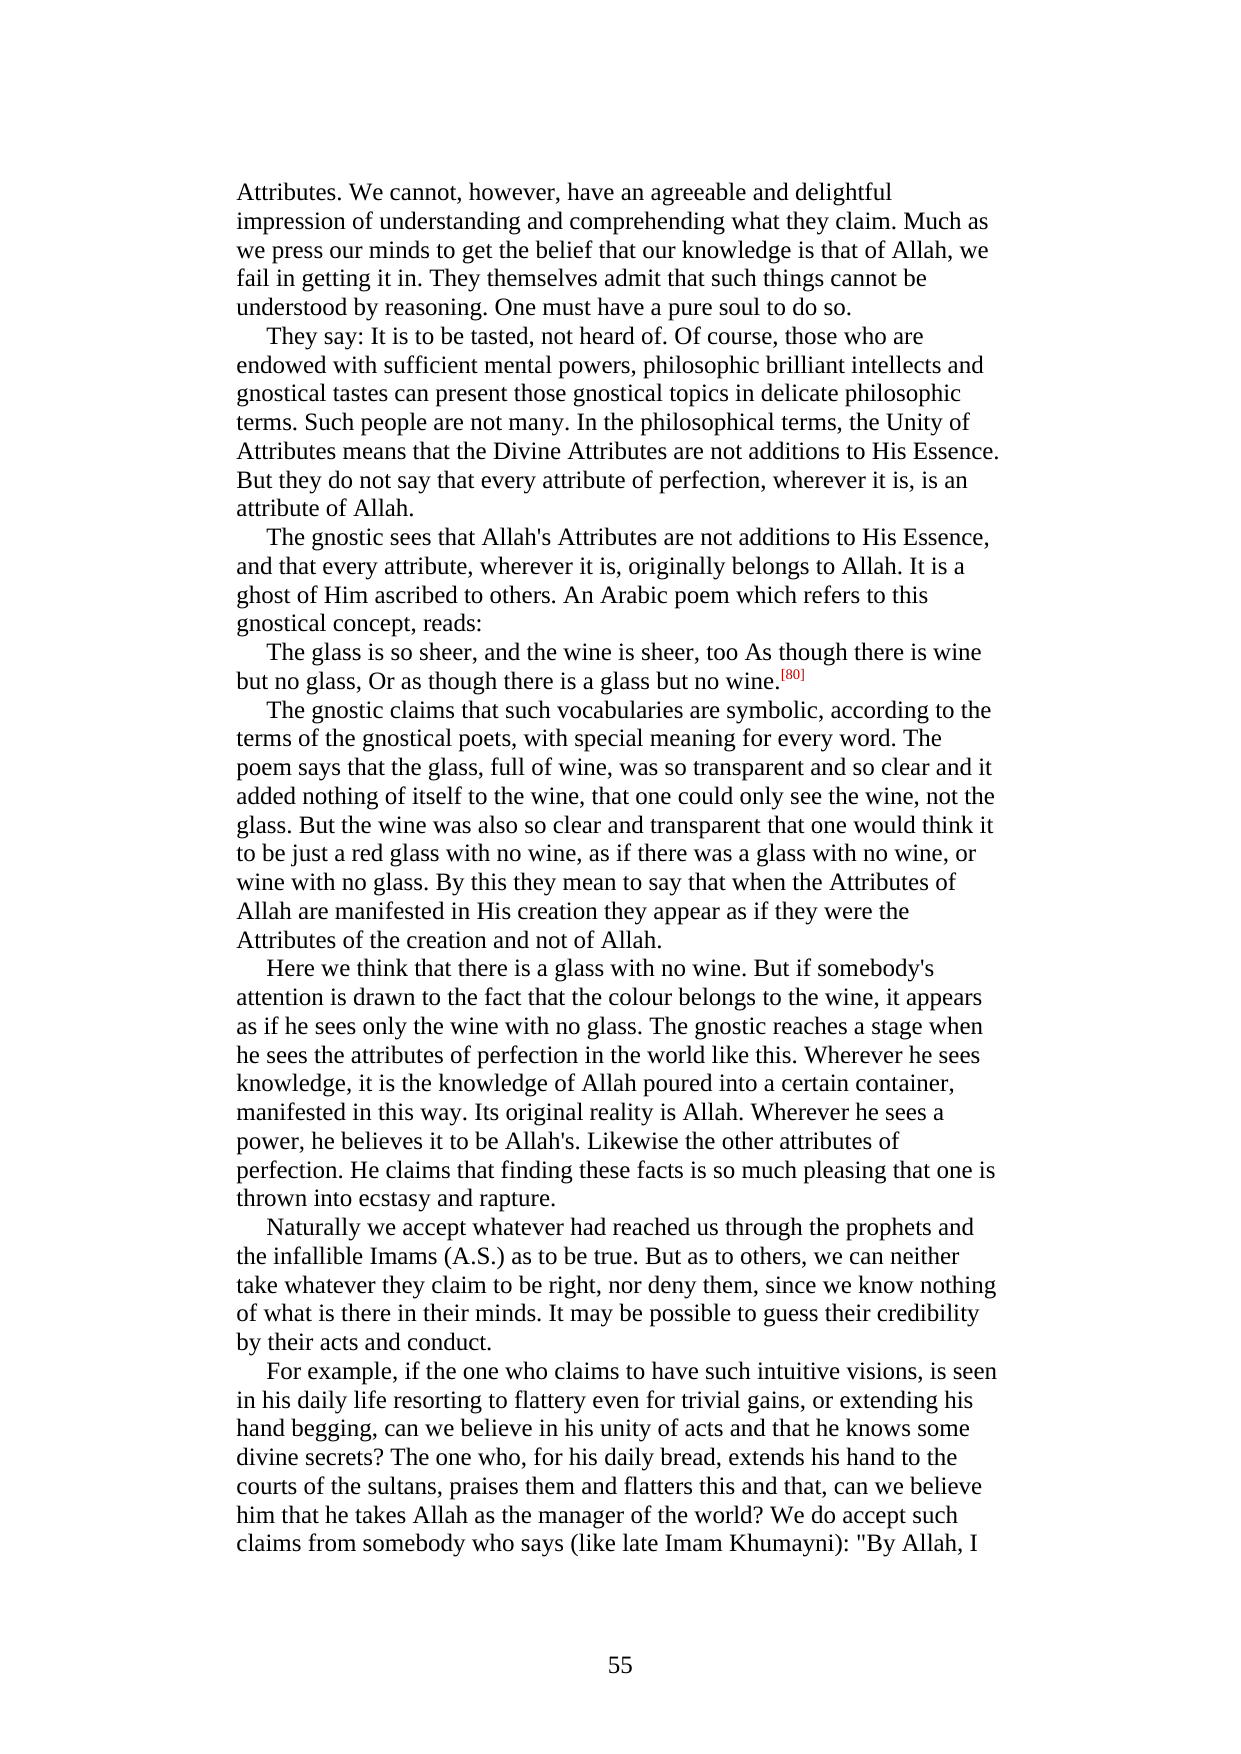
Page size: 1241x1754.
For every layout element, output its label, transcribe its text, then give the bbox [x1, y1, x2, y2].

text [236, 1356, 1004, 1557]
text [236, 177, 1004, 321]
text The gnostic claims that such vocabularies are symbolic, according to the terms of the gnostical poets, with special meaning for every word. The poem says that the glass, full of wine, was so transparent and so clear and it added nothing of itself to the wine, that one could only see the wine, not the glass. But the wine was also so clear and transparent that one would think it to be just a red glass with no wine, as if there was a glass with no wine, or wine with no glass. By this they mean to say that when the Attributes of Allah are manifested in His creation they appear as if they were the Attributes of the creation and not of Allah. [236, 695, 1004, 953]
text The glass is so sheer, and the wine is sheer, too As though there is wine but no glass, Or as though there is a glass but no wine.[80] [236, 637, 1004, 695]
text Naturally we accept whatever had reached us through the prophets and the infallible Imams (A.S.) as to be true. But as to others, we can neither take whatever they claim to be right, nor deny them, since we know nothing of what is there in their minds. It may be possible to guess their credibility by their acts and conduct. [236, 1212, 1004, 1356]
text Here we think that there is a glass with no wine. But if somebody's attention is drawn to the fact that the colour belongs to the wine, it appears as if he sees only the wine with no glass. The gnostic reaches a stage when he sees the attributes of perfection in the world like this. Wherever he sees knowledge, it is the knowledge of Allah poured into a certain container, manifested in this way. Its original reality is Allah. Wherever he sees a power, he believes it to be Allah's. Likewise the other attributes of perfection. He claims that finding these facts is so much pleasing that one is thrown into ecstasy and rapture. [236, 953, 1004, 1212]
text They say: It is to be tasted, not heard of. Of course, those who are endowed with sufficient mental powers, philosophic brilliant intellects and gnostical tastes can present those gnostical topics in delicate philosophic terms. Such people are not many. In the philosophical terms, the Unity of Attributes means that the Divine Attributes are not additions to His Essence. But they do not say that every attribute of perfection, wherever it is, is an attribute of Allah. [236, 321, 1004, 522]
text The gnostic sees that Allah's Attributes are not additions to His Essence, and that every attribute, wherever it is, originally belongs to Allah. It is a ghost of Him ascribed to others. An Arabic poem which refers to this gnostical concept, reads: [236, 522, 1004, 637]
